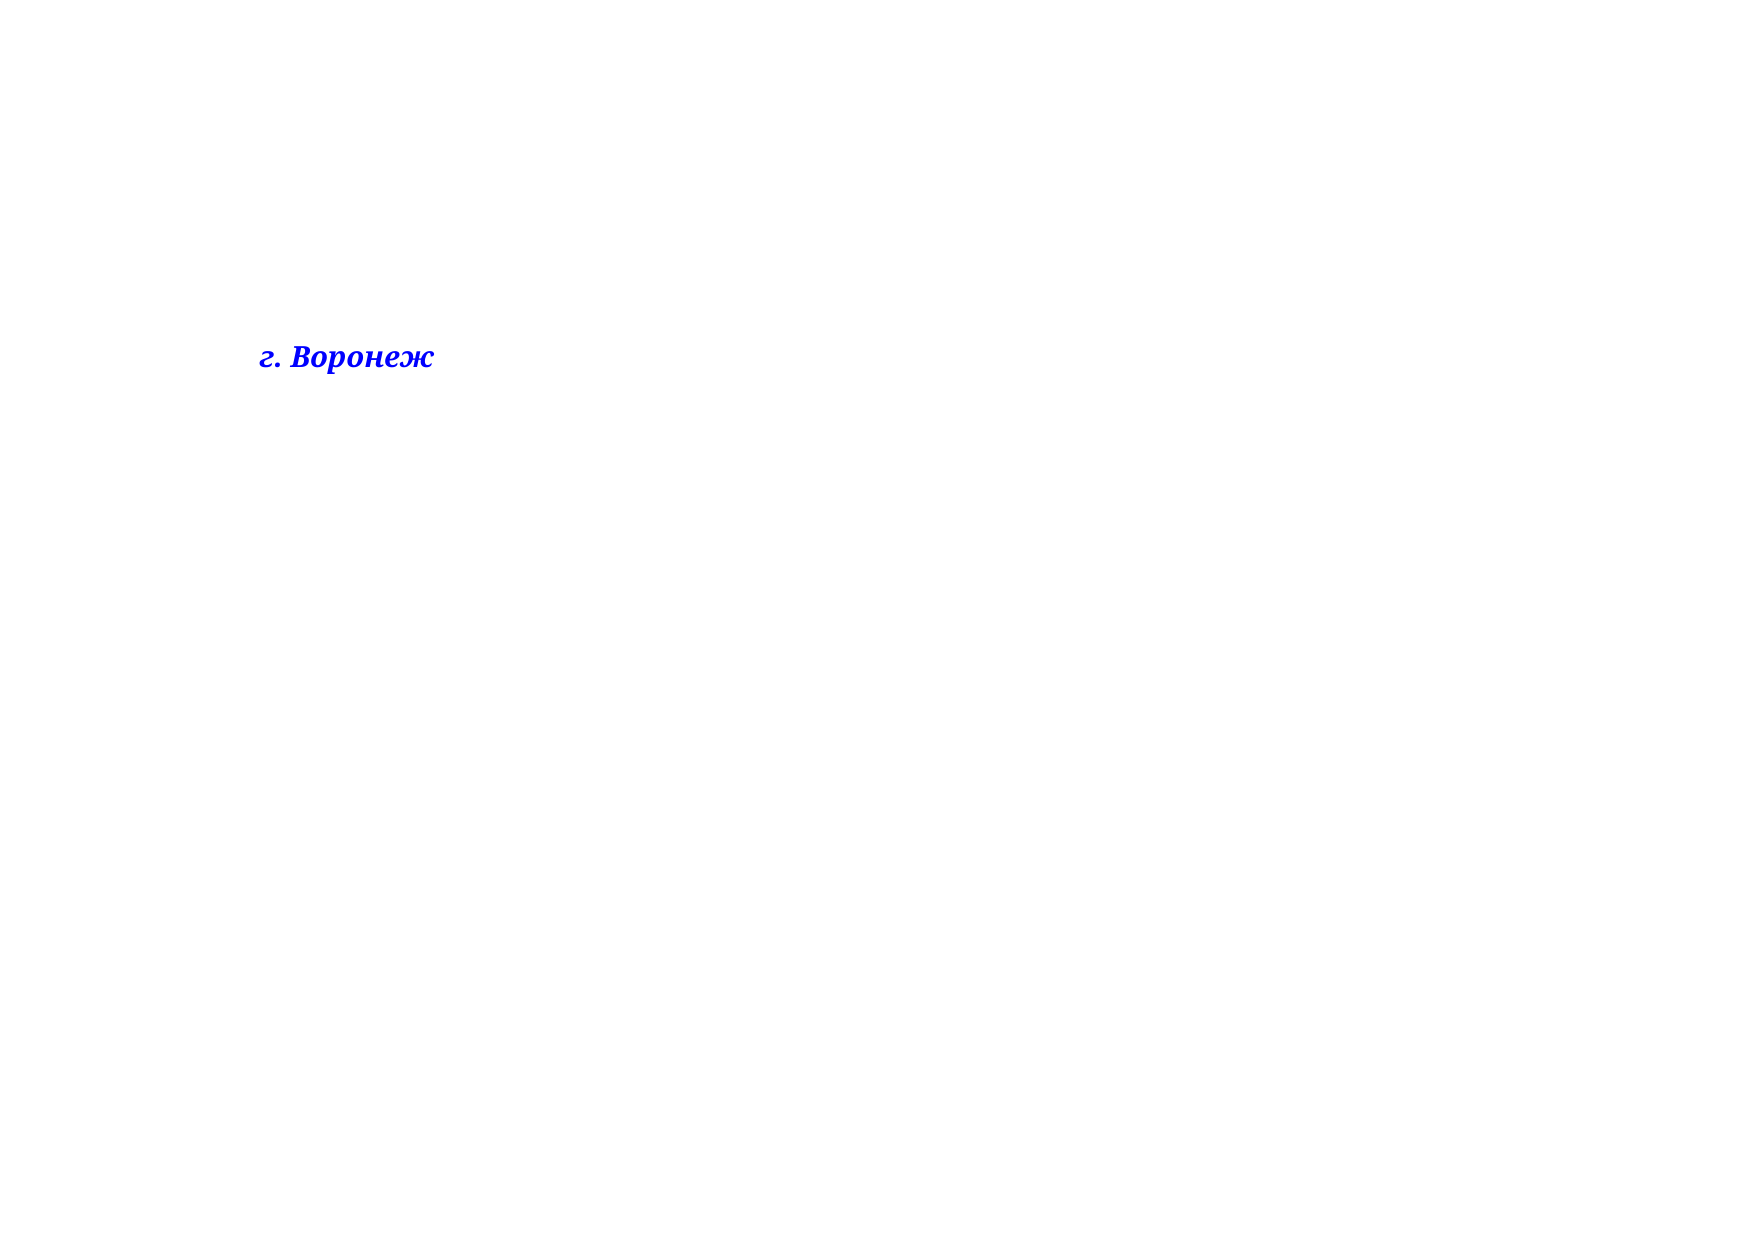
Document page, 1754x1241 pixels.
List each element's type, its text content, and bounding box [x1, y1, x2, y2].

text г. Воронеж [118, 336, 575, 376]
